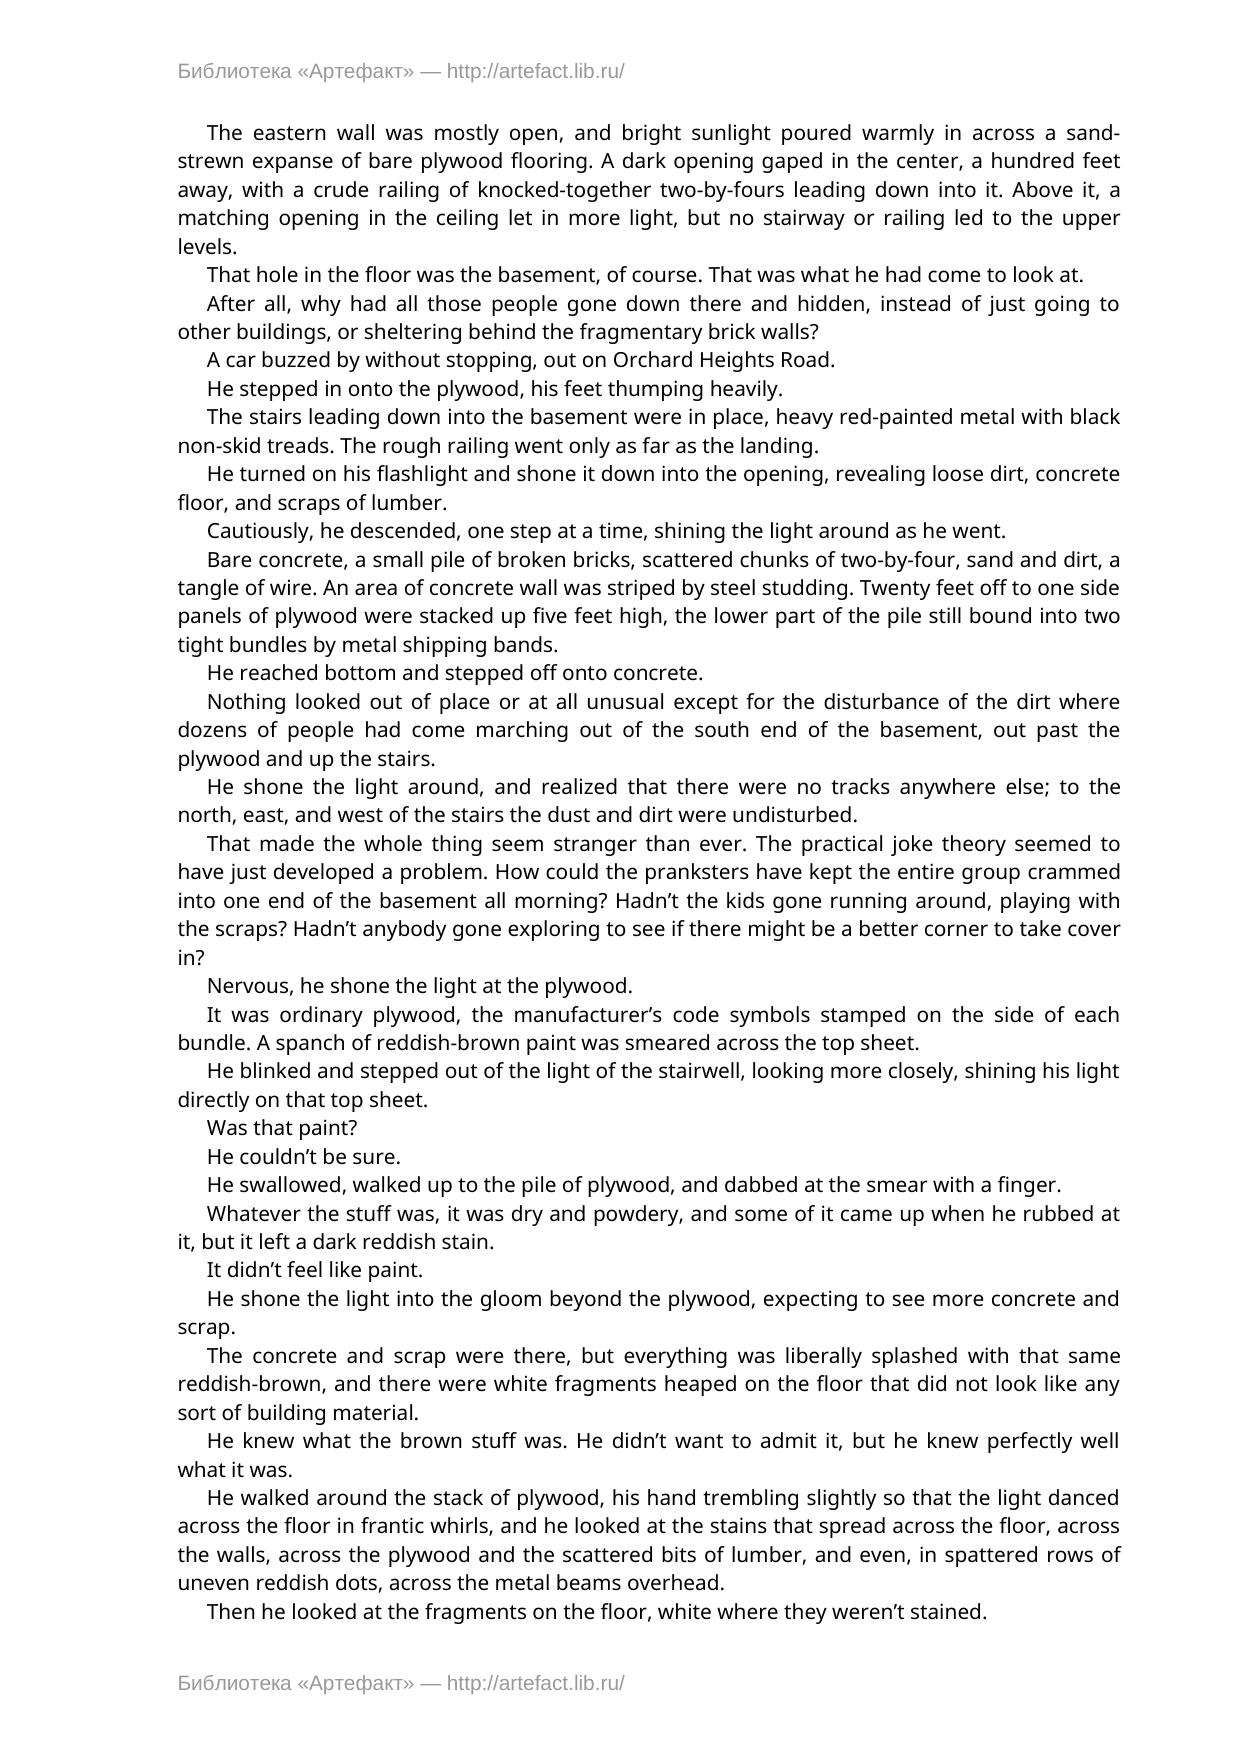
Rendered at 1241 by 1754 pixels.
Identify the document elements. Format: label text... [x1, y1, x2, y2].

text A car buzzed by without stopping, out on Orchard Heights Road. [177, 346, 1122, 374]
text That hole in the floor was the basement, of course. That was what he had come to look at. [177, 260, 1122, 289]
text Nervous, he shone the light at the plywood. [177, 971, 1122, 1000]
text That made the whole thing seem stranger than ever. The practical joke theory seemed to have just developed a problem. How could the pranksters have kept the entire group crammed into one end of the basement all morning? Hadn’t the kids gone running around, playing with the scraps? Hadn’t anybody gone exploring to see if there might be a better corner to take cover in? [177, 829, 1122, 971]
text The eastern wall was mostly open, and bright sunlight poured warmly in across a sand-strewn expanse of bare plywood flooring. A dark opening gaped in the center, a hundred feet away, with a crude railing of knocked-together two-by-fours leading down into it. Above it, a matching opening in the ceiling let in more light, but no stairway or railing led to the upper levels. [177, 118, 1122, 260]
text He knew what the brown stuff was. He didn’t want to admit it, but he knew perfectly well what it was. [177, 1426, 1122, 1483]
text He couldn’t be sure. [177, 1142, 1122, 1170]
text Bare concrete, a small pile of broken bricks, scattered chunks of two-by-four, sand and dirt, a tangle of wire. An area of concrete wall was striped by steel studding. Twenty feet off to one side panels of plywood were stacked up five feet high, the lower part of the pile still bound into two tight bundles by metal shipping bands. [177, 545, 1122, 658]
text He blinked and stepped out of the light of the stairwell, looking more closely, shining his light directly on that top sheet. [177, 1057, 1122, 1113]
text Whatever the stuff was, it was dry and powdery, and some of it came up when he rubbed at it, but it left a dark reddish stain. [177, 1199, 1122, 1256]
text The stairs leading down into the basement were in place, heavy red-painted metal with black non-skid treads. The rough railing went only as far as the landing. [177, 402, 1122, 459]
text He swallowed, walked up to the pile of plywood, and dabbed at the smear with a finger. [177, 1170, 1122, 1199]
text He shone the light into the gloom beyond the plywood, expecting to see more concrete and scrap. [177, 1284, 1122, 1341]
text The concrete and scrap were there, but everything was liberally splashed with that same reddish-brown, and there were white fragments heaped on the floor that did not look like any sort of building material. [177, 1341, 1122, 1426]
text Cautiously, he descended, one step at a time, shining the light around as he went. [177, 516, 1122, 545]
text After all, why had all those people gone down there and hidden, instead of just going to other buildings, or sheltering behind the fragmentary brick walls? [177, 289, 1122, 346]
text It didn’t feel like paint. [177, 1256, 1122, 1284]
text It was ordinary plywood, the manufacturer’s code symbols stamped on the side of each bundle. A spanch of reddish-brown paint was smeared across the top sheet. [177, 1000, 1122, 1057]
text He walked around the stack of plywood, his hand trembling slightly so that the light danced across the floor in frantic whirls, and he looked at the stains that spread across the floor, across the walls, across the plywood and the scattered bits of lumber, and even, in spattered rows of uneven reddish dots, across the metal beams overhead. [177, 1483, 1122, 1597]
text Then he looked at the fragments on the floor, white where they weren’t stained. [177, 1597, 1122, 1625]
text He turned on his flashlight and shone it down into the opening, revealing loose dirt, concrete floor, and scraps of lumber. [177, 459, 1122, 516]
text He reached bottom and stepped off onto concrete. [177, 658, 1122, 687]
text Nothing looked out of place or at all unusual except for the disturbance of the dirt where dozens of people had come marching out of the south end of the basement, out past the plywood and up the stairs. [177, 687, 1122, 772]
text Was that paint? [177, 1113, 1122, 1142]
text He stepped in onto the plywood, his feet thumping heavily. [177, 374, 1122, 402]
text He shone the light around, and realized that there were no tracks anywhere else; to the north, east, and west of the stairs the dust and dirt were undisturbed. [177, 772, 1122, 829]
